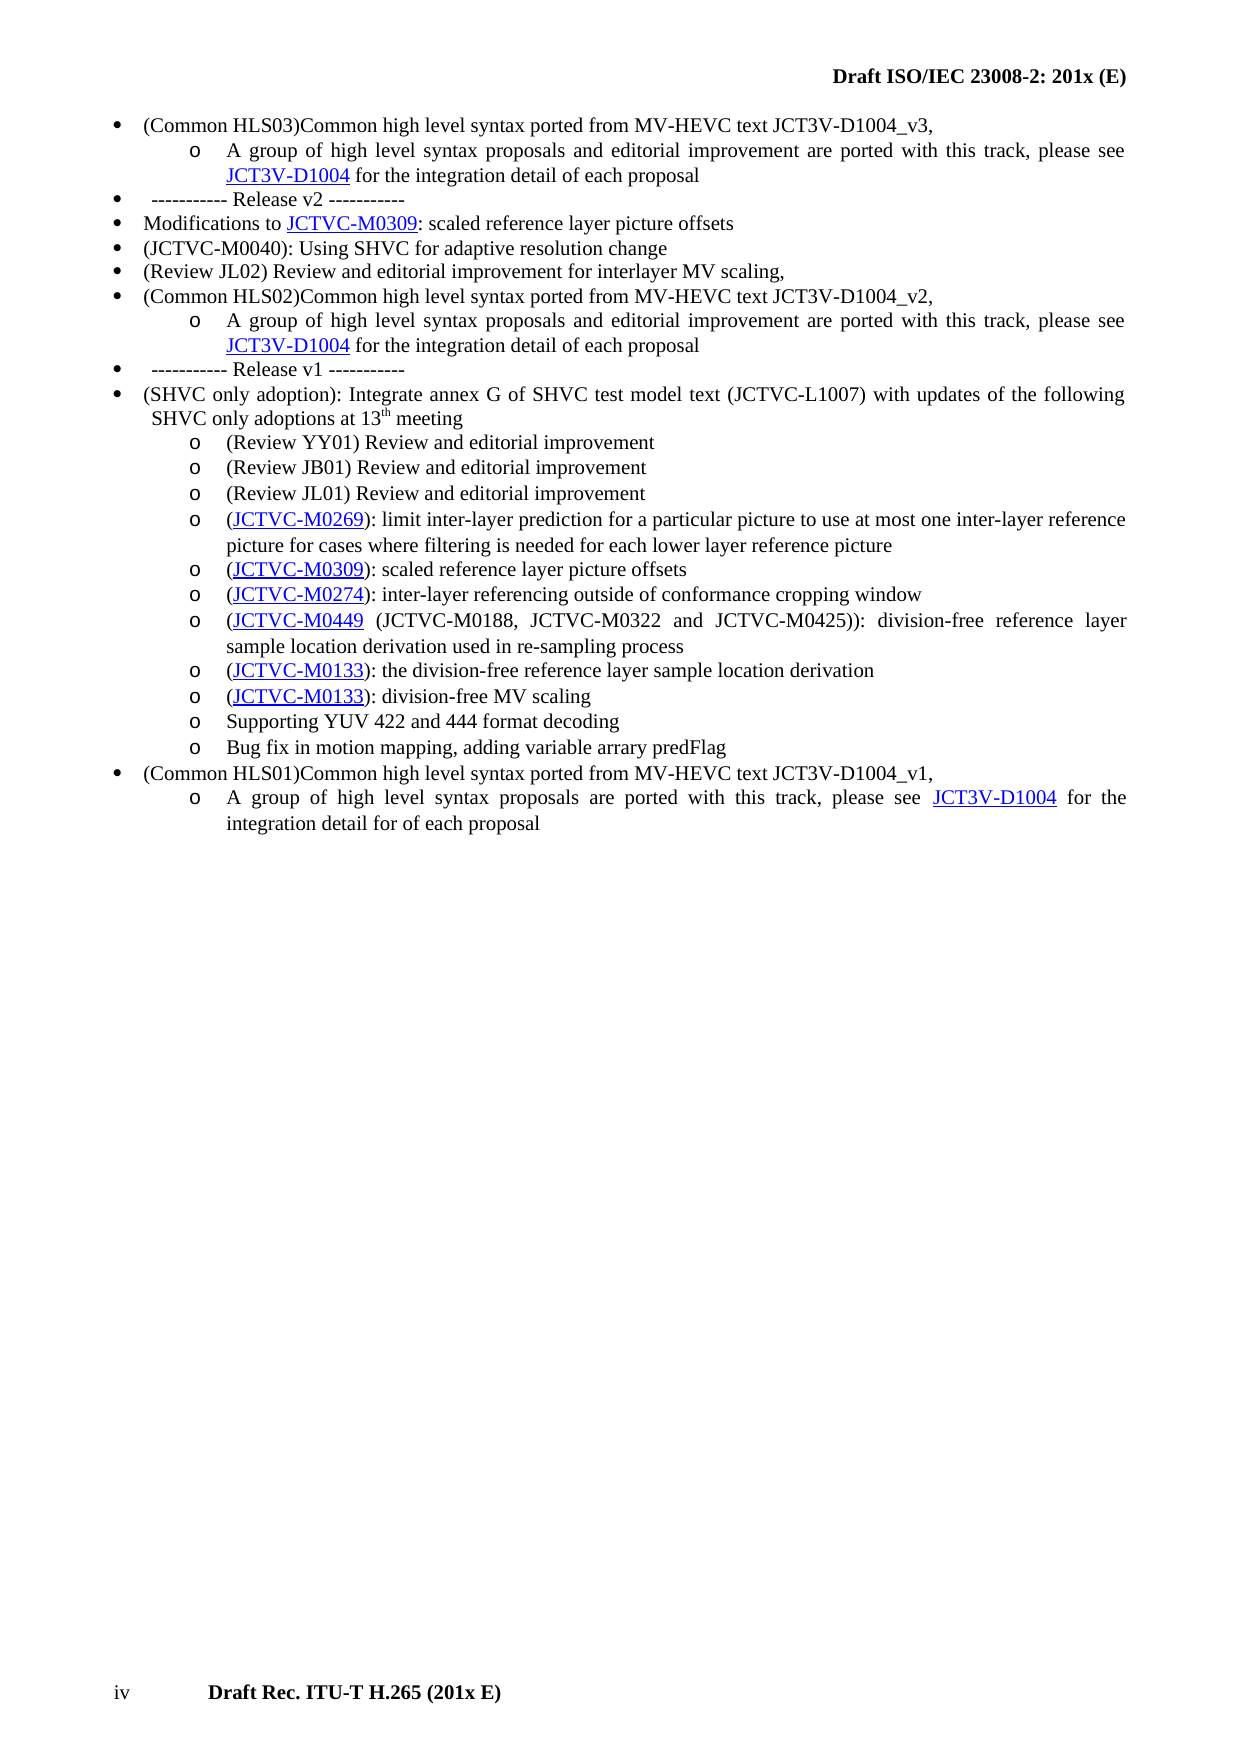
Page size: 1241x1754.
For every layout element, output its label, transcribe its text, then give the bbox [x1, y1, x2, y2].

list A group of high level syntax proposals are ported with this track, please see JCT3V-D1004 for the integration detail for of each proposal [188, 785, 1127, 834]
list (Review JL01) Review and editorial improvement [188, 481, 1127, 507]
text (Common HLS01)Common high level syntax ported from MV-HEVC text JCT3V-D1004_v1, [113, 761, 1127, 785]
list (JCTVC-M0309): scaled reference layer picture offsets [188, 557, 1127, 582]
text ----------- Release v2 ----------- [113, 187, 1127, 211]
list (JCTVC-M0274): inter-layer referencing outside of conformance cropping window [188, 582, 1127, 608]
list (JCTVC-M0133): the division-free reference layer sample location derivation [188, 658, 1127, 683]
list A group of high level syntax proposals and editorial improvement are ported with this track, please see JCT3V-D1004 for the integration detail of each proposal [188, 137, 1127, 187]
text (SHVC only adoption): Integrate annex G of SHVC test model text (JCTVC-L1007) with updates of the following SHVC only adoptions at 13th meeting [113, 381, 1127, 429]
list Supporting YUV 422 and 444 format decoding [188, 709, 1127, 735]
list (JCTVC-M0269): limit inter-layer prediction for a particular picture to use at most one inter-layer reference picture for cases where filtering is needed for each lower layer reference picture [188, 507, 1127, 557]
list (JCTVC-M0133): division-free MV scaling [188, 683, 1127, 709]
text Modifications to JCTVC-M0309: scaled reference layer picture offsets [113, 211, 1127, 235]
list (Review YY01) Review and editorial improvement [188, 429, 1127, 455]
list A group of high level syntax proposals and editorial improvement are ported with this track, please see JCT3V-D1004 for the integration detail of each proposal [188, 308, 1127, 357]
text ----------- Release v1 ----------- [113, 357, 1127, 381]
text (Common HLS02)Common high level syntax ported from MV-HEVC text JCT3V-D1004_v2, [113, 283, 1127, 308]
text (JCTVC-M0040): Using SHVC for adaptive resolution change [113, 235, 1127, 259]
text (Review JL02) Review and editorial improvement for interlayer MV scaling, [113, 259, 1127, 283]
text (Common HLS03)Common high level syntax ported from MV-HEVC text JCT3V-D1004_v3, [113, 113, 1127, 137]
list (JCTVC-M0449 (JCTVC-M0188, JCTVC-M0322 and JCTVC-M0425)): division-free reference layer sample location derivation used in re-sampling process [188, 608, 1127, 658]
list Bug fix in motion mapping, adding variable arrary predFlag [188, 735, 1127, 761]
list (Review JB01) Review and editorial improvement [188, 455, 1127, 481]
